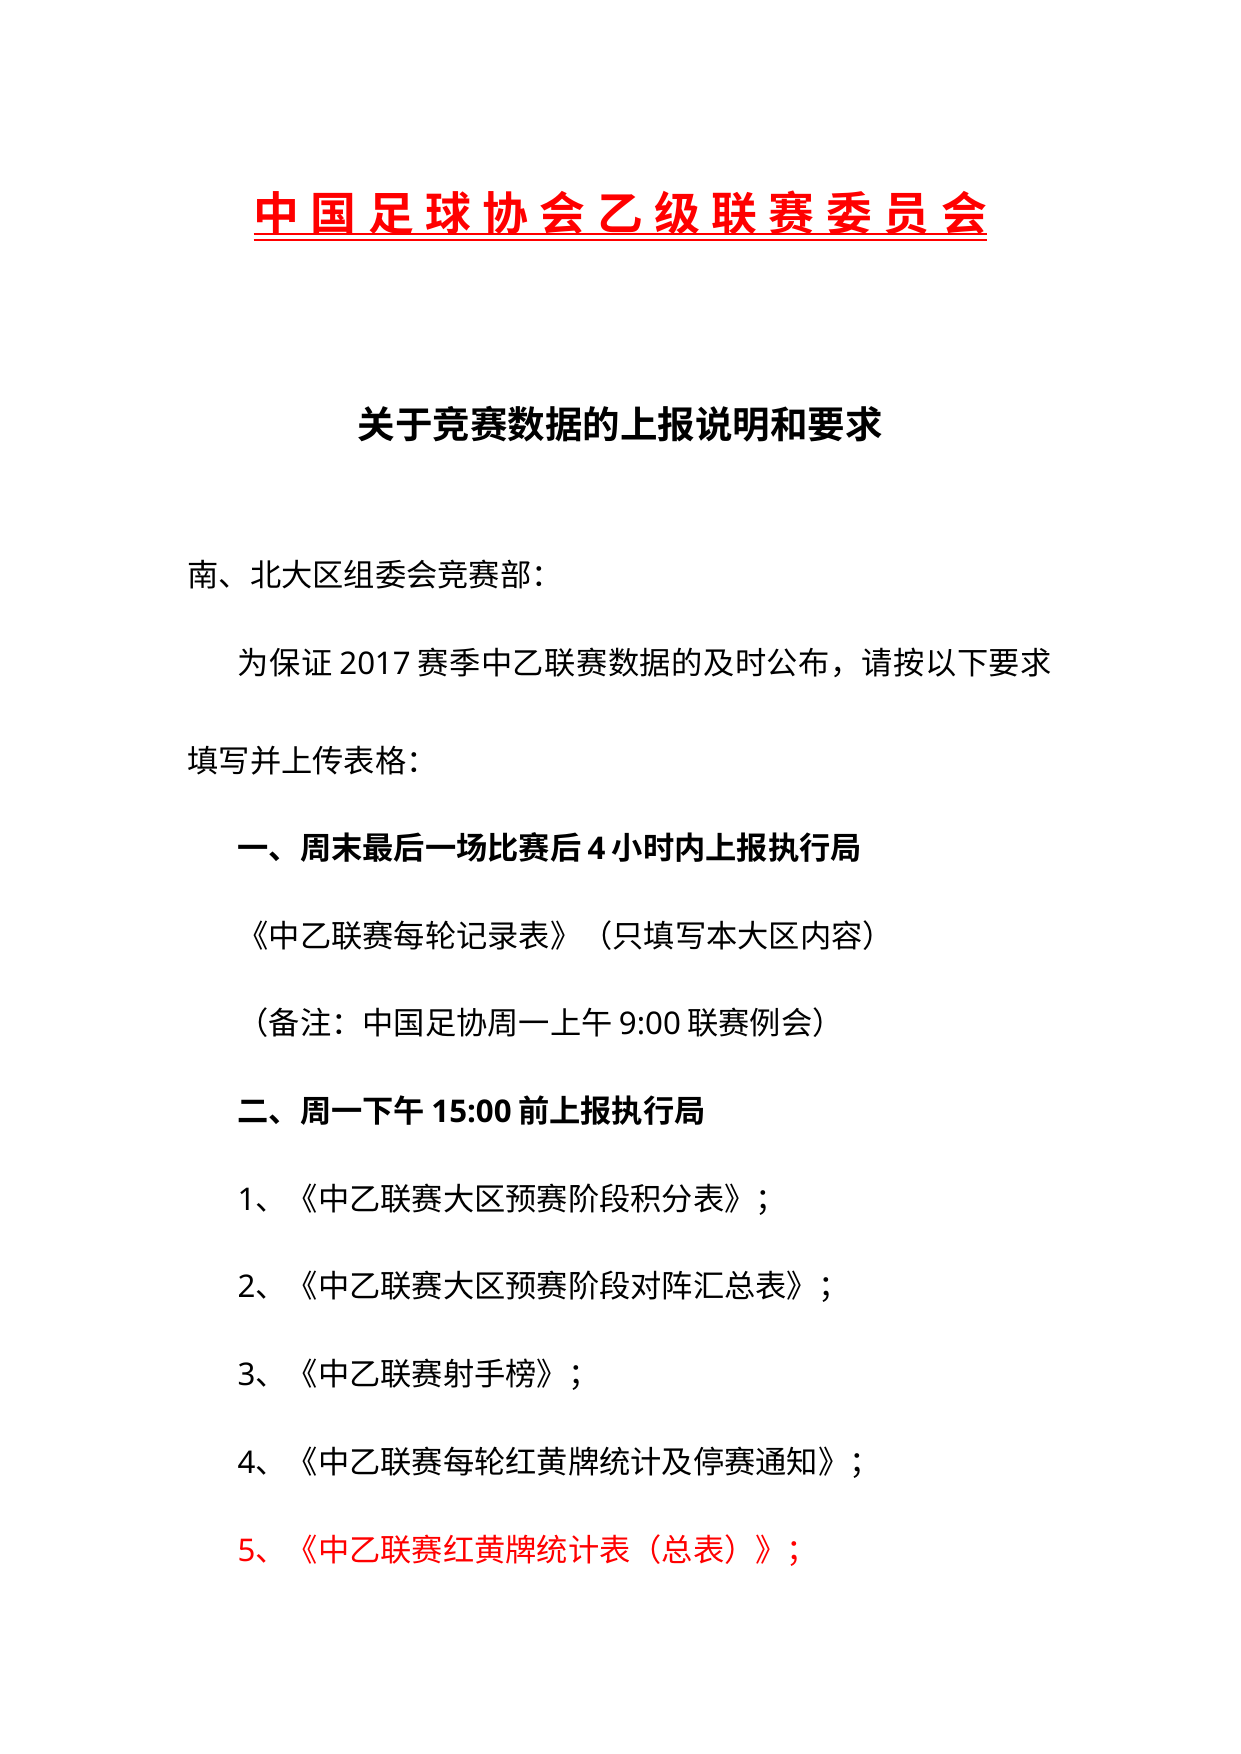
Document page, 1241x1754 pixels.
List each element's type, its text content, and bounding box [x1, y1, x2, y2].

text 关于竞赛数据的上报说明和要求 [187, 389, 1053, 454]
text 5、《中乙联赛红黄牌统计表（总表）》； [187, 1515, 1053, 1580]
text 3、《中乙联赛射手榜》； [187, 1339, 1053, 1404]
text 中国足球协会乙级联赛委员会 [187, 162, 1053, 259]
text 《中乙联赛每轮记录表》（只填写本大区内容） [187, 901, 1053, 966]
text （备注：中国足协周一上午9:00联赛例会） [187, 989, 1053, 1054]
text 二、周一下午15:00前上报执行局 [187, 1076, 1053, 1141]
text 4、《中乙联赛每轮红黄牌统计及停赛通知》； [187, 1427, 1053, 1492]
text 南、北大区组委会竞赛部： [187, 541, 1053, 606]
text 1、《中乙联赛大区预赛阶段积分表》； [187, 1164, 1053, 1229]
text 为保证2017赛季中乙联赛数据的及时公布，请按以下要求填写并上传表格： [187, 628, 1053, 791]
text 一、周末最后一场比赛后4小时内上报执行局 [187, 813, 1053, 878]
text 2、《中乙联赛大区预赛阶段对阵汇总表》； [187, 1252, 1053, 1317]
